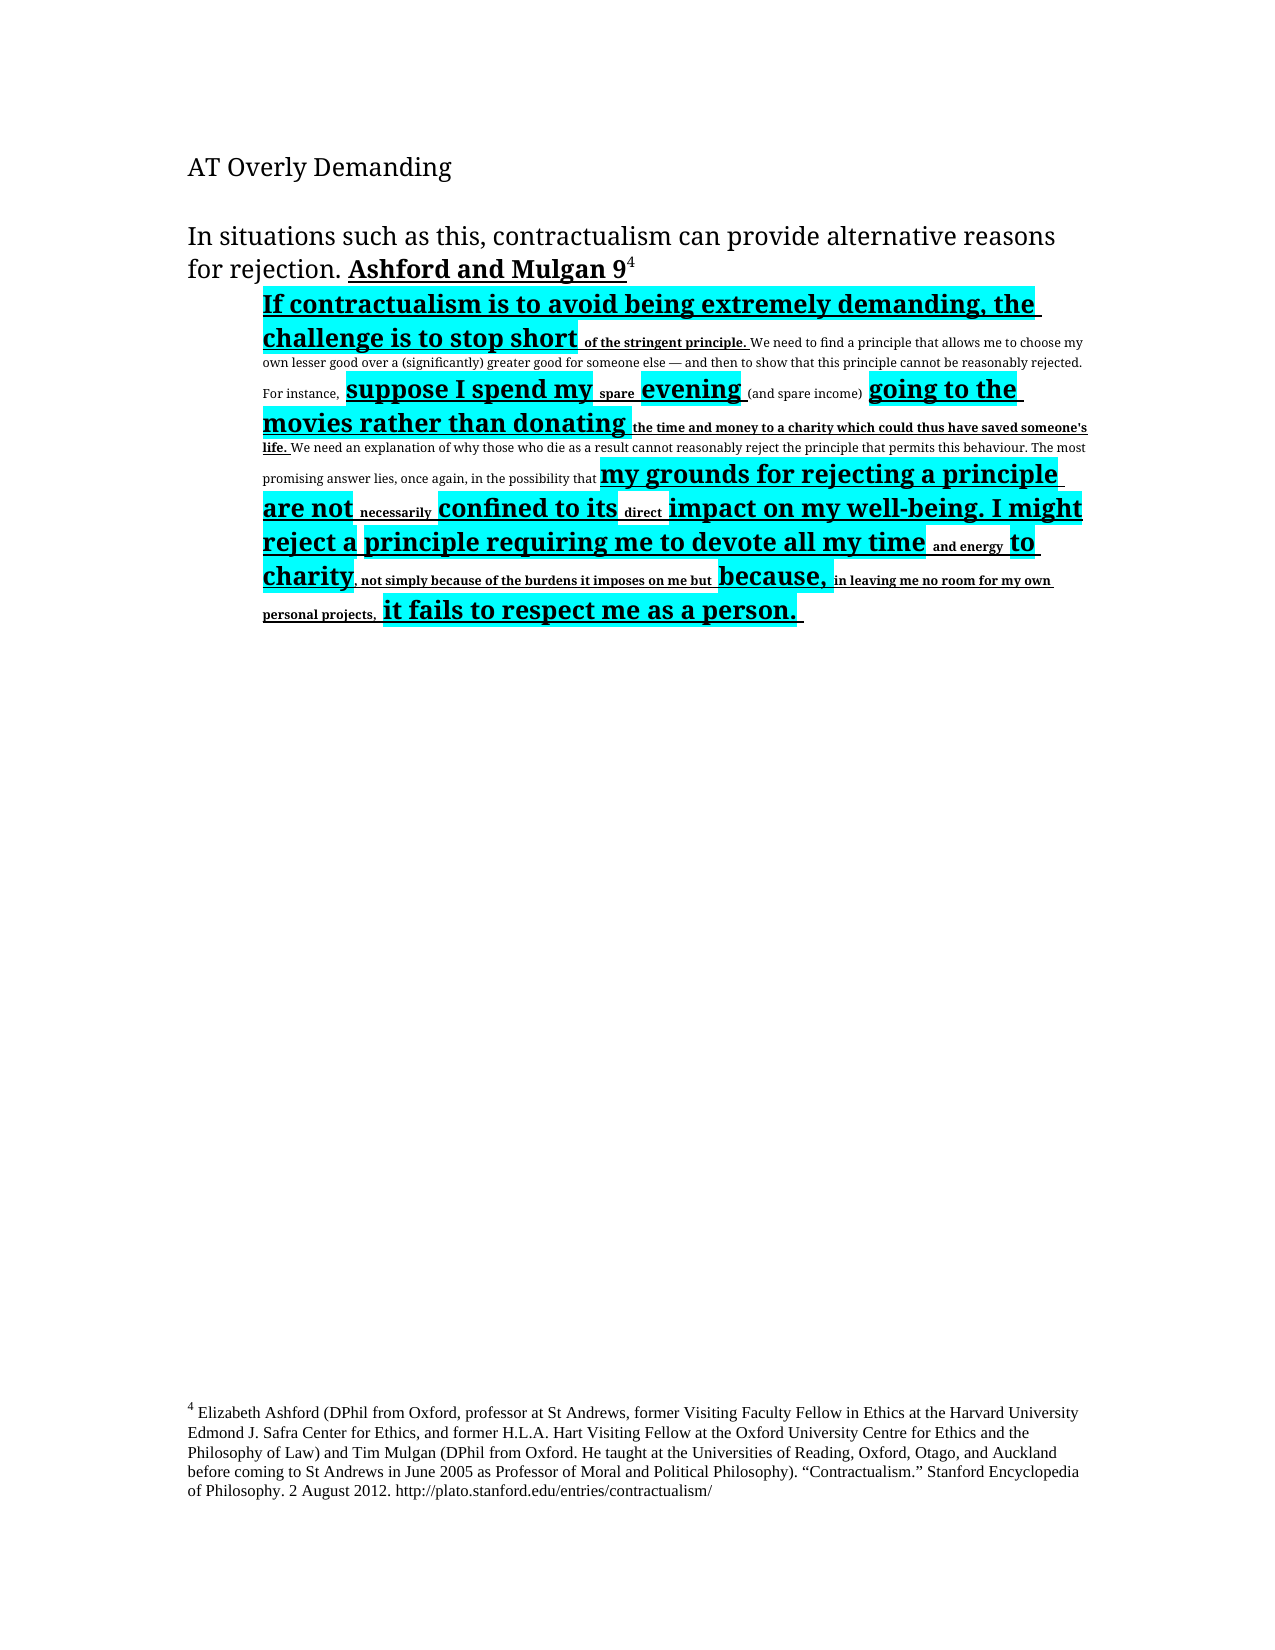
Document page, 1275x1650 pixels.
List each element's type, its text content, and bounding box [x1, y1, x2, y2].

text If contractualism is to avoid being extremely demanding, the challenge is to stop short of the stringent principle. We need to find a principle that allows me to choose my own lesser good over a (significantly) greater good for someone else — and then to show that this principle cannot be reasonably rejected. For instance, suppose I spend my spare evening (and spare income) going to the movies rather than donating the time and money to a charity which could thus have saved someone's life. We need an explanation of why those who die as a result cannot reasonably reject the principle that permits this behaviour. The most promising answer lies, once again, in the possibility that my grounds for rejecting a principle are not necessarily confined to its direct impact on my well-being. I might reject a principle requiring me to devote all my time and energy to charity, not simply because of the burdens it imposes on me but because, in leaving me no room for my own personal projects, it fails to respect me as a person. [262, 435, 1087, 627]
text If contractualism is to avoid being extremely demanding, the challenge is to stop short of the stringent principle. We need to find a principle that allows me to choose my own lesser good over a (significantly) greater good for someone else — and then to show that this principle cannot be reasonably rejected. For instance, suppose I spend my spare evening (and spare income) going to the movies rather than donating the time and money to a charity which could thus have saved someone's life. We need an explanation of why those who die as a result cannot reasonably reject the principle that permits this behaviour. The most promising answer lies, once again, in the possibility that my grounds for rejecting a principle are not necessarily confined to its direct impact on my well-being. I might reject a principle requiring me to devote all my time and energy to charity, not simply because of the burdens it imposes on me but because, in leaving me no room for my own personal projects, it fails to respect me as a person. [262, 286, 1087, 434]
text In situations such as this, contractualism can provide alternative reasons for rejection. Ashford and Mulgan 9 [187, 218, 1087, 286]
text AT Overly Demanding [187, 150, 1087, 184]
